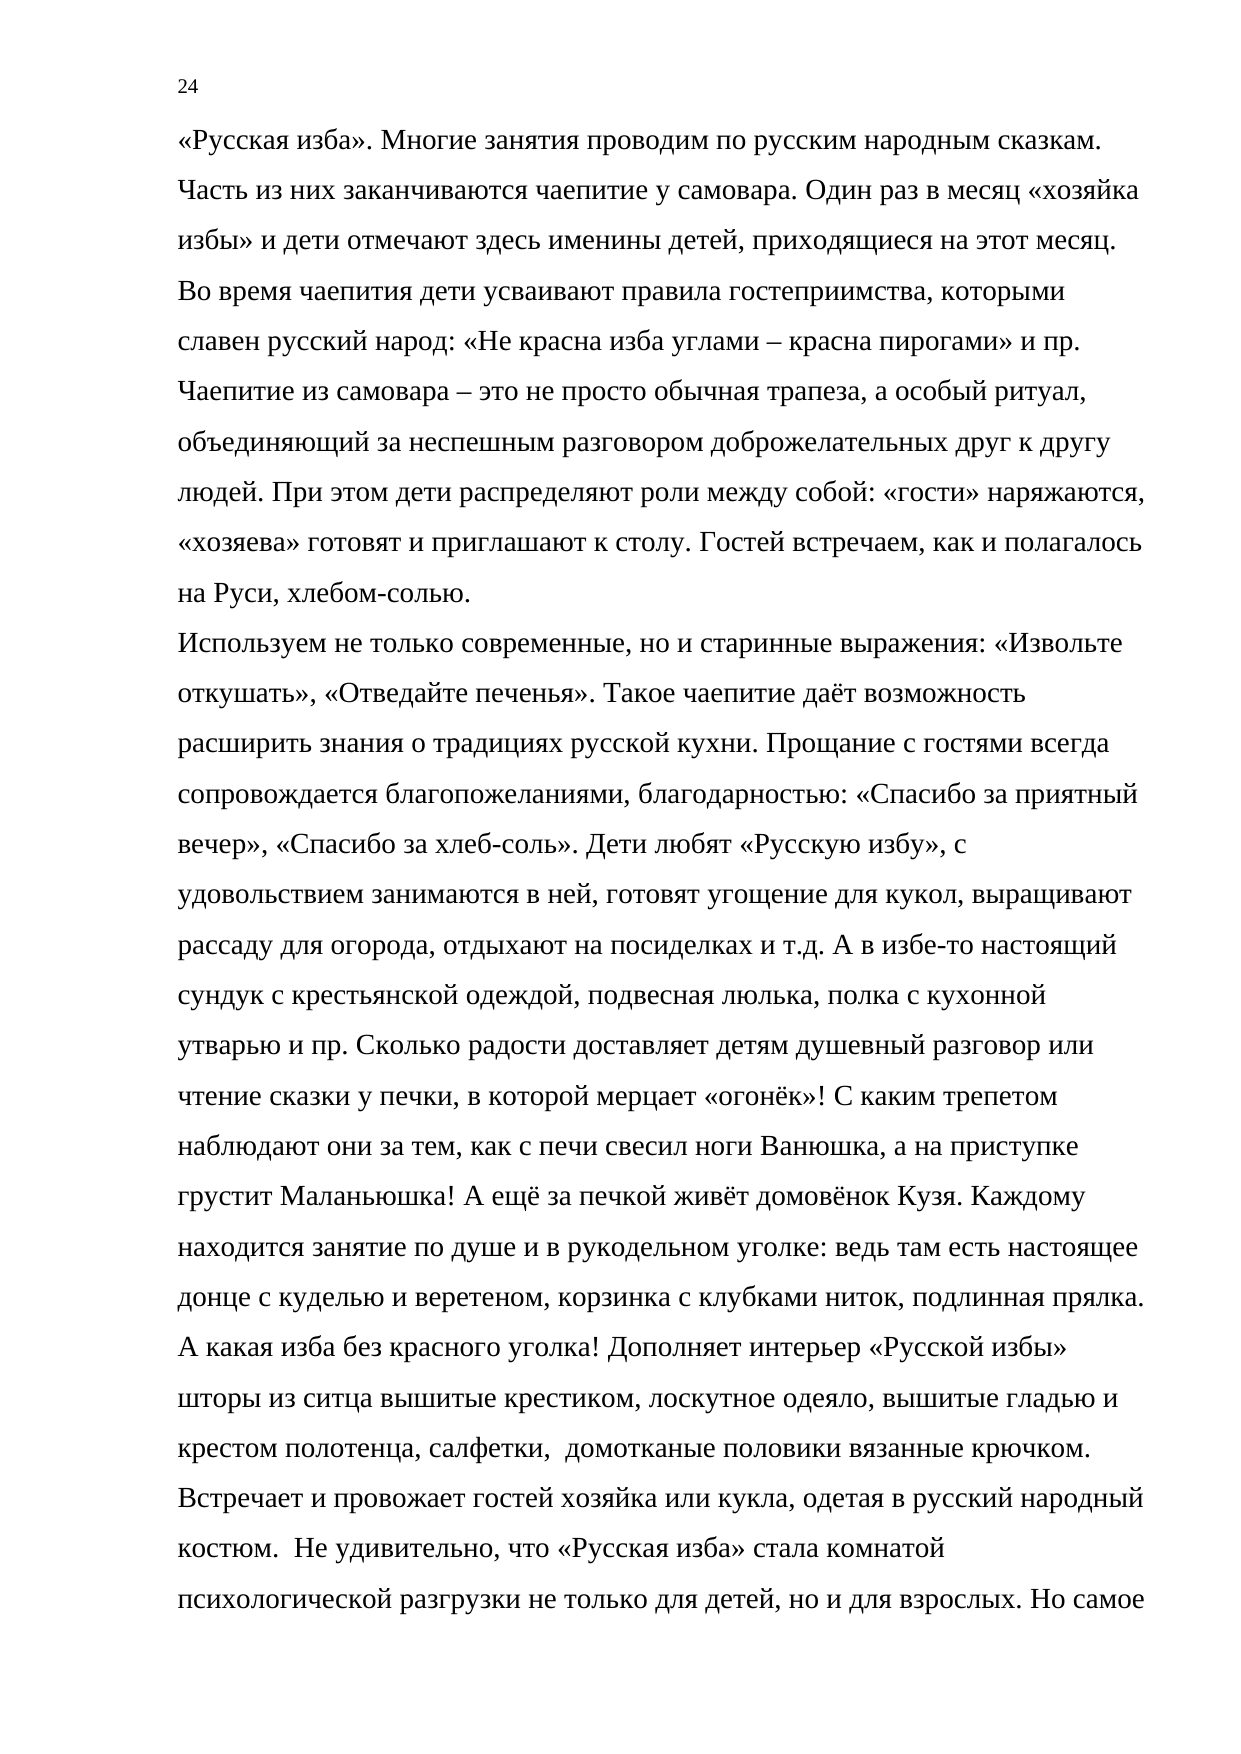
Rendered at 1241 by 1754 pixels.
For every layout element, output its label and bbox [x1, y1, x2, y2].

text [177, 122, 1152, 1614]
